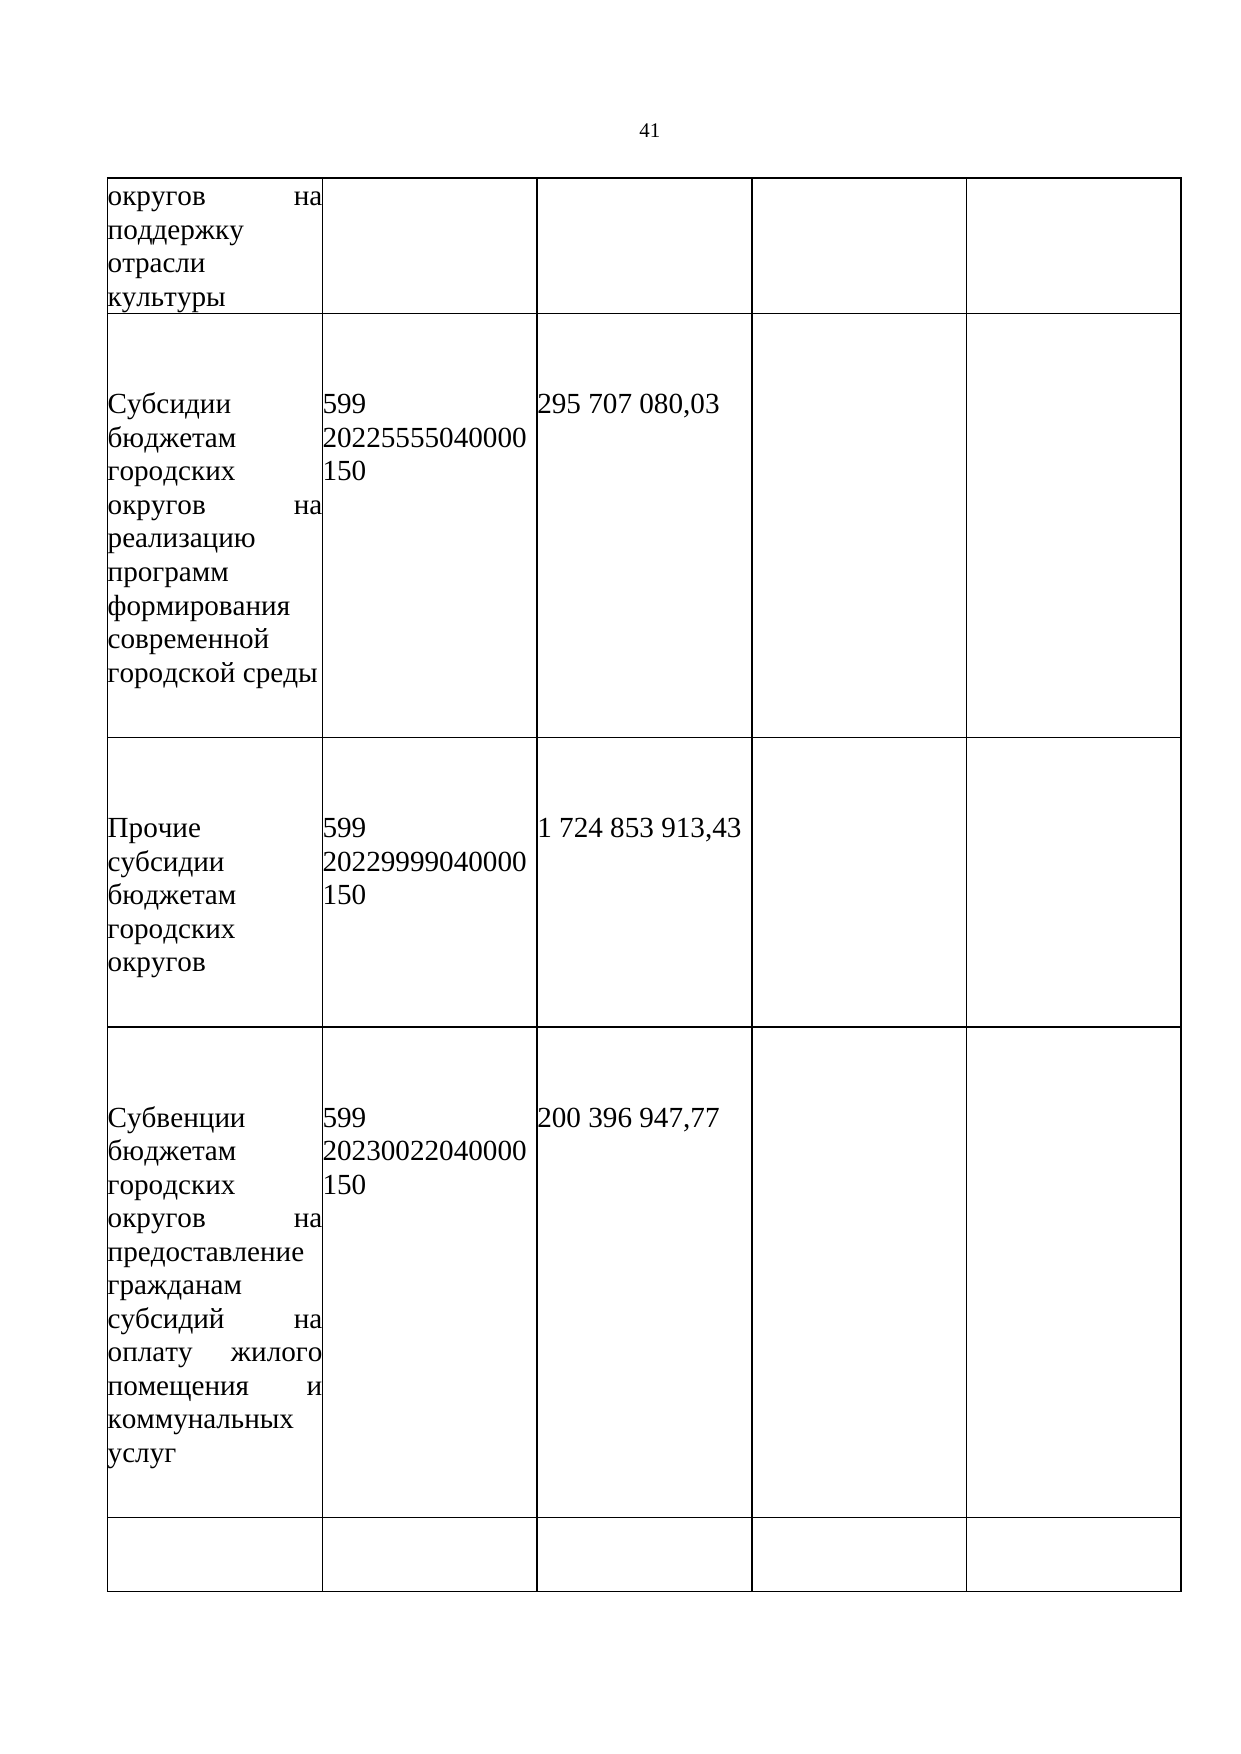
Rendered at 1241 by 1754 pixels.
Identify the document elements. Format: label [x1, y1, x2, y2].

table_cell [108, 738, 322, 1026]
table_cell [323, 1028, 536, 1517]
table_cell [753, 1028, 966, 1517]
table_cell [967, 1518, 1180, 1591]
table_cell [108, 1518, 322, 1591]
table_cell [967, 738, 1180, 1026]
table_cell [323, 314, 536, 737]
table_cell [967, 314, 1180, 737]
table_cell [538, 1028, 751, 1517]
table_cell [753, 738, 966, 1026]
table_cell [538, 314, 751, 737]
table_cell [753, 179, 966, 313]
table_cell [108, 1028, 322, 1517]
table_cell [967, 179, 1180, 313]
table_cell [538, 1518, 751, 1591]
table_cell [753, 314, 966, 737]
table_cell [753, 1518, 966, 1591]
table_cell [967, 1028, 1180, 1517]
table_cell [323, 179, 536, 313]
table_cell [108, 179, 322, 313]
table_cell [538, 738, 751, 1026]
table_cell [538, 179, 751, 313]
table_cell [323, 738, 536, 1026]
table_cell [108, 314, 322, 737]
table_cell [323, 1518, 536, 1591]
